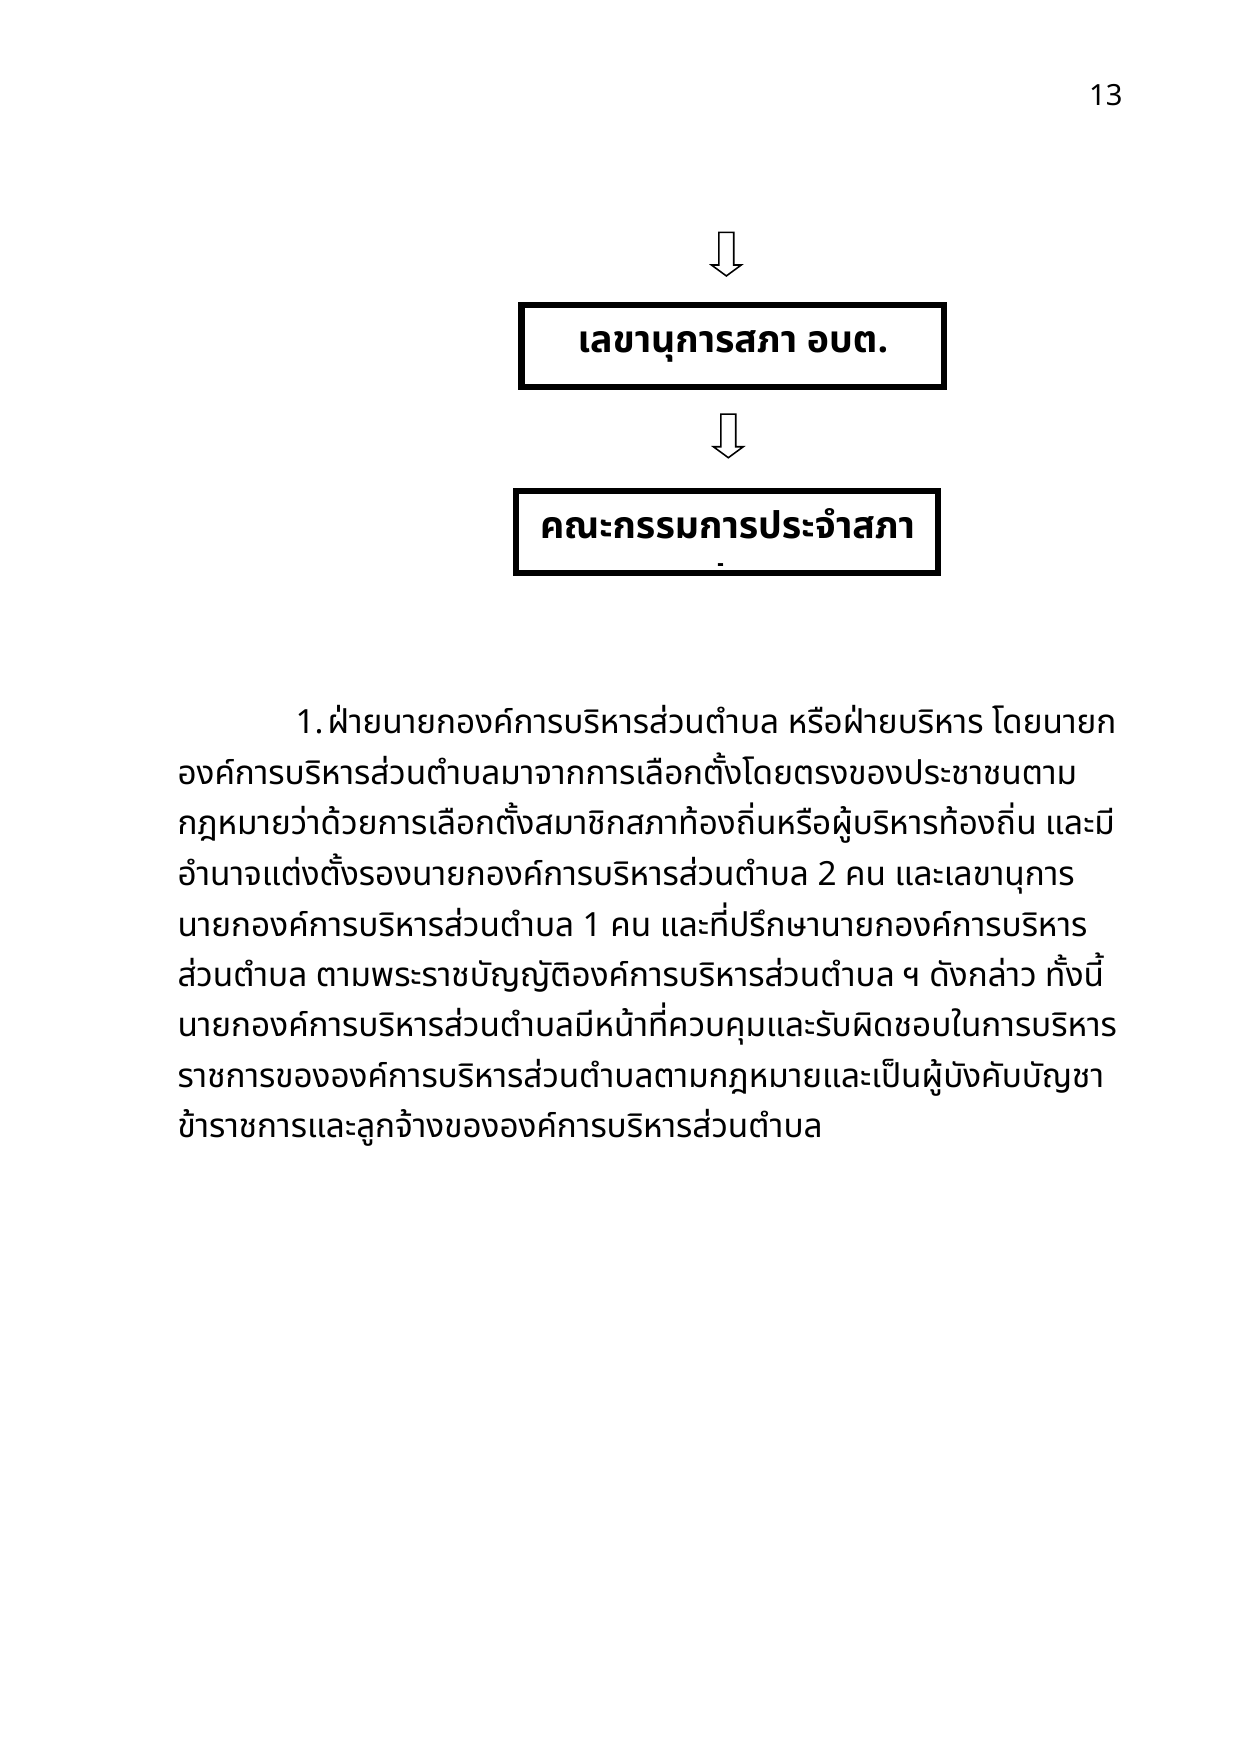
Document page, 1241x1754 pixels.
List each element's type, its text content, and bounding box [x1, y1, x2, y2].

list ฝ่ายนายกองค์การบริหารส่วนตำบล หรือฝ่ายบริหาร โดยนายกองค์การบริหารส่วนตำบลมาจากการเลือกตั้งโดยตรงของประชาชนตามกฎหมายว่าด้วยการเลือกตั้งสมาชิกสภาท้องถิ่นหรือผู้บริหารท้องถิ่น และมีอำนาจแต่งตั้งรองนายกองค์การบริหารส่วนตำบล 2 คน และเลขานุการนายกองค์การบริหารส่วนตำบล 1 คน และที่ปรึกษานายกองค์การบริหารส่วนตำบล ตามพระราชบัญญัติองค์การบริหารส่วนตำบล ฯ ดังกล่าว ทั้งนี้ นายกองค์การบริหารส่วนตำบลมีหน้าที่ควบคุมและรับผิดชอบในการบริหารราชการขององค์การบริหารส่วนตำบลตามกฎหมายและเป็นผู้บังคับบัญชาข้าราชการและลูกจ้างขององค์การบริหารส่วนตำบล [177, 698, 1122, 1153]
